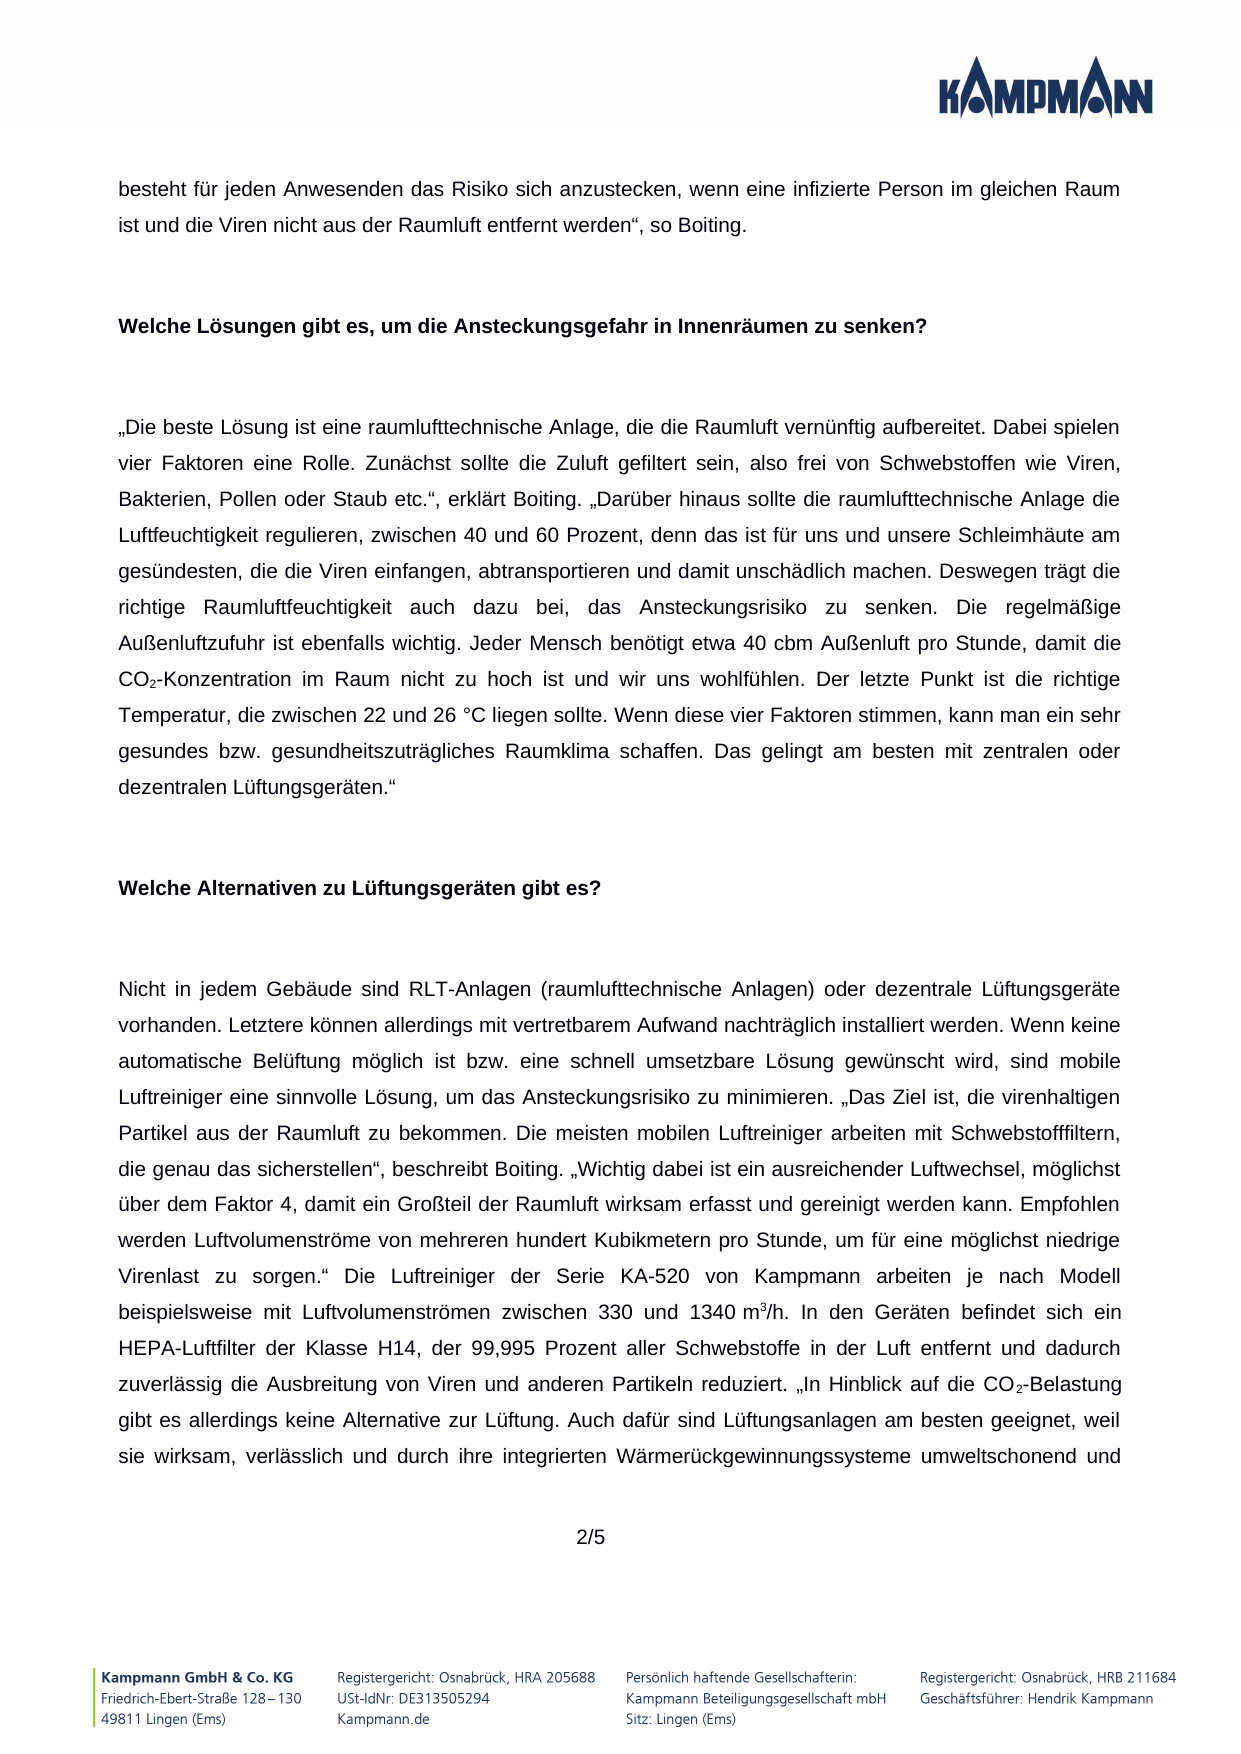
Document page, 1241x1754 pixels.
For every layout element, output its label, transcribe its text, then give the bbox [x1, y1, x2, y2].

text Welche Alternativen zu Lüftungsgeräten gibt es? [118, 876, 1122, 899]
picture [0, 0, 1241, 131]
text Welche Lösungen gibt es, um die Ansteckungsgefahr in Innenräumen zu senken? [118, 314, 1122, 338]
text „Die beste Lösung ist eine raumlufttechnische Anlage, die die Raumluft vernünftig aufbereitet. Dabei spielen vier Faktoren eine Rolle. Zunächst sollte die Zuluft gefiltert sein, also frei von Schwebstoffen wie Viren, Bakterien, Pollen oder Staub etc.“, erklärt Boiting. „Darüber hinaus sollte die raumlufttechnische Anlage die Luftfeuchtigkeit regulieren, zwischen 40 und 60 Prozent, denn das ist für uns und unsere Schleimhäute am gesündesten, die die Viren einfangen, abtransportieren und damit unschädlich machen. Deswegen trägt die richtige Raumluftfeuchtigkeit auch dazu bei, das Ansteckungsrisiko zu senken. Die regelmäßige Außenluftzufuhr ist ebenfalls wichtig. Jeder Mensch benötigt etwa 40 cbm Außenluft pro Stunde, damit die CO2-Konzentration im Raum nicht zu hoch ist und wir uns wohlfühlen. Der letzte Punkt ist die richtige Temperatur, die zwischen 22 und 26 °C liegen sollte. Wenn diese vier Faktoren stimmen, kann man ein sehr gesundes bzw. gesundheitszuträgliches Raumklima schaffen. Das gelingt am besten mit zentralen oder dezentralen Lüftungsgeräten.“ [118, 415, 1122, 798]
picture [1, 1611, 1241, 1754]
